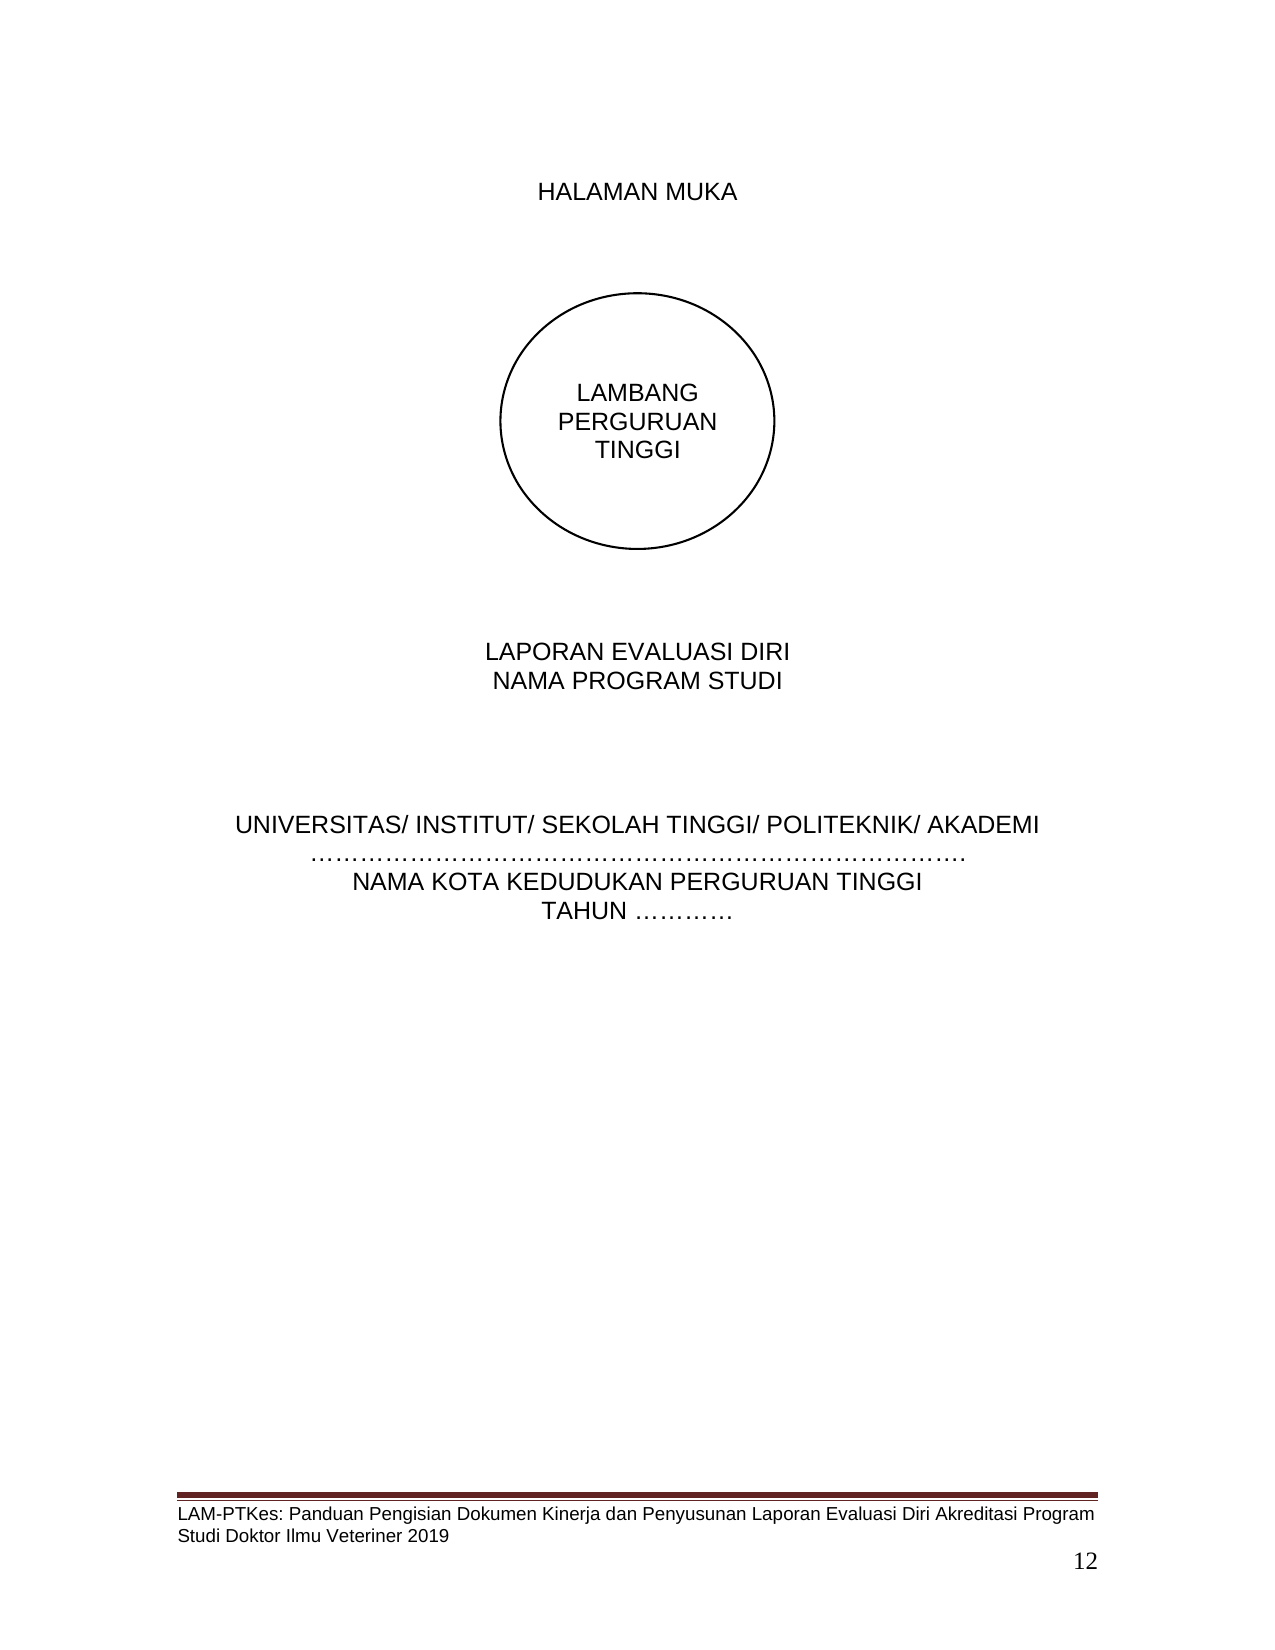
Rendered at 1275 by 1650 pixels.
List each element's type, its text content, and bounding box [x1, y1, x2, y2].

text NAMA PROGRAM STUDI [177, 666, 1098, 695]
text ……………………………………………………………………. [177, 838, 1098, 867]
text LAPORAN EVALUASI DIRI [177, 637, 1098, 666]
text NAMA KOTA KEDUDUKAN PERGURUAN TINGGI [177, 867, 1098, 896]
text UNIVERSITAS/ INSTITUT/ SEKOLAH TINGGI/ POLITEKNIK/ AKADEMI [177, 810, 1098, 838]
text HALAMAN MUKA [177, 177, 1098, 206]
text TAHUN ………… [177, 896, 1098, 925]
